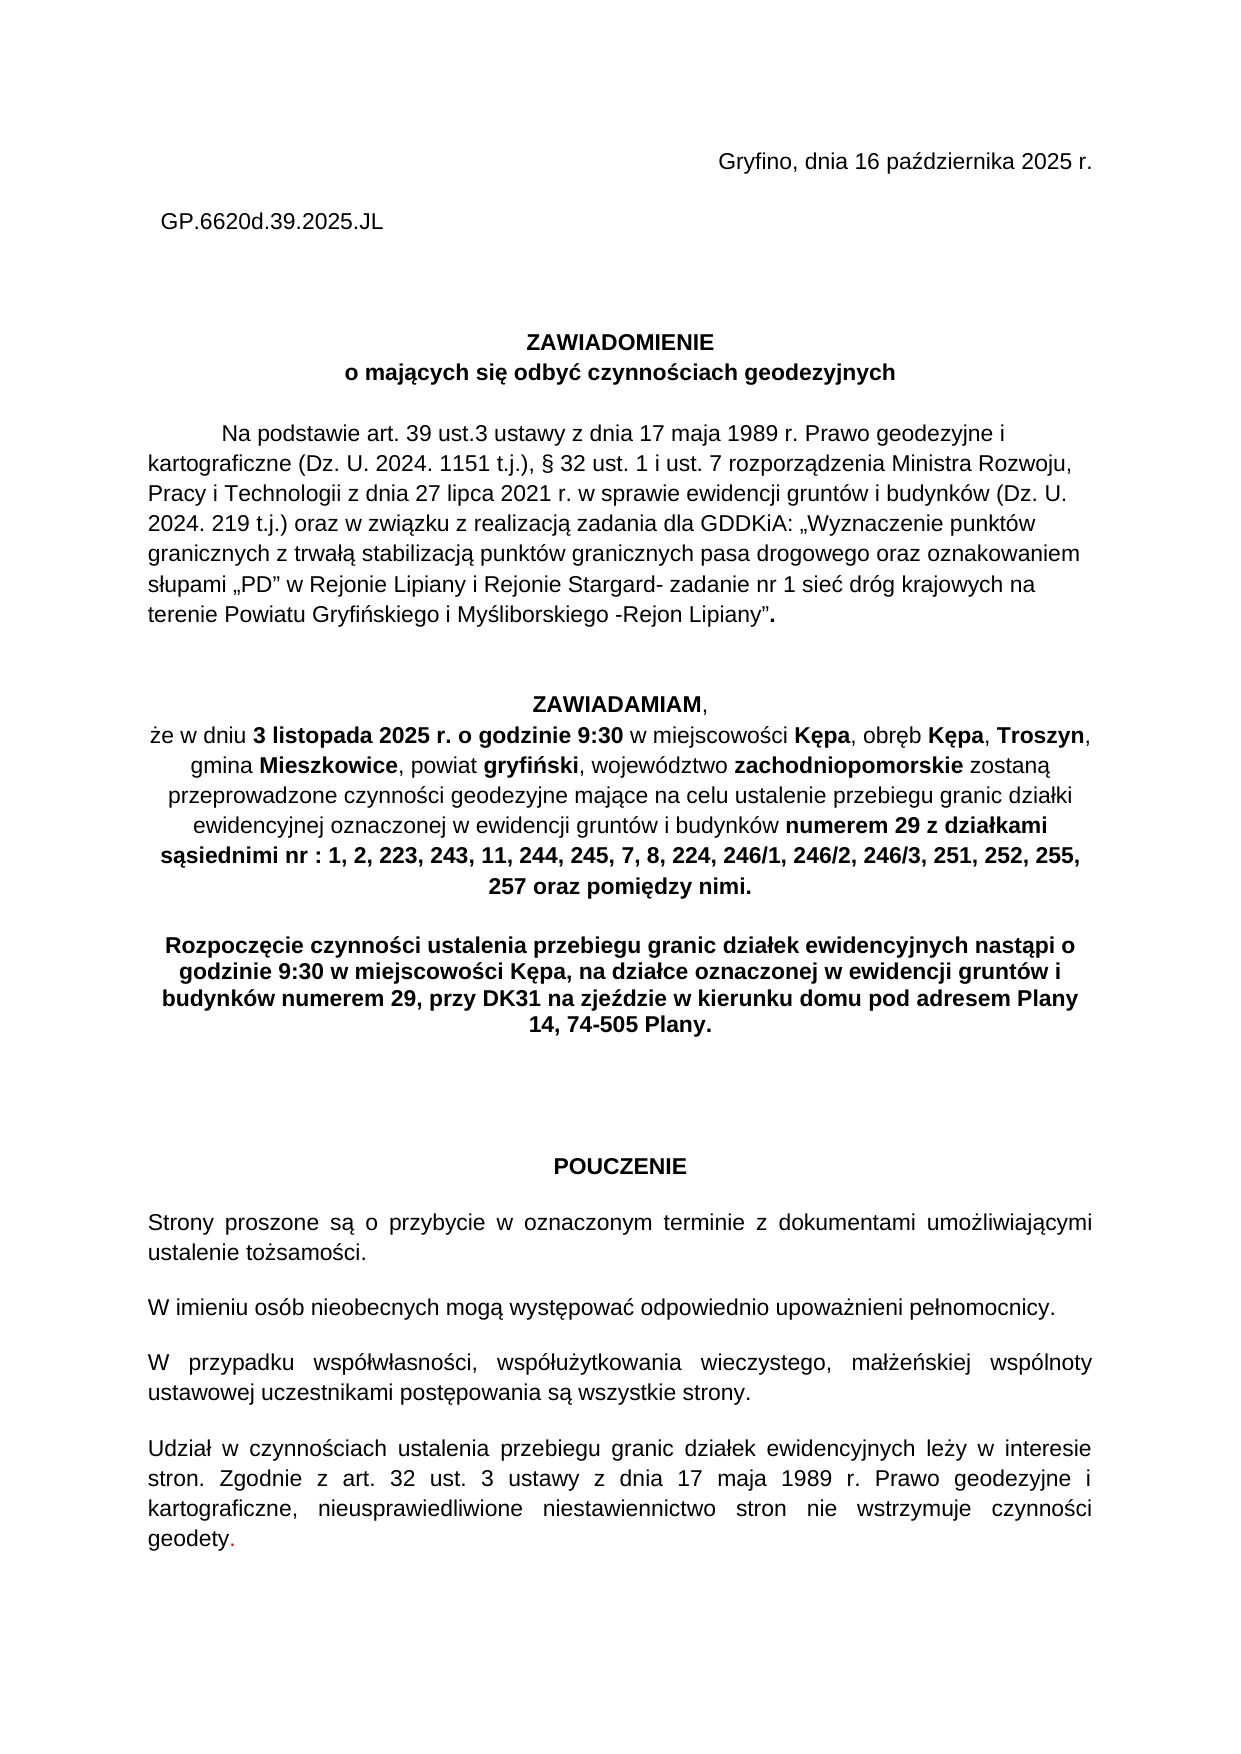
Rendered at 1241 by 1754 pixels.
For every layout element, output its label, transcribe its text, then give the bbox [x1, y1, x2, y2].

text POUCZENIE [148, 1153, 1093, 1180]
text W imieniu osób nieobecnych mogą występować odpowiednio upoważnieni pełnomocnicy. [148, 1294, 1093, 1320]
text o mających się odbyć czynnościach geodezyjnych [148, 359, 1093, 385]
text Strony proszone są o przybycie w oznaczonym terminie z dokumentami umożliwiającymi ustalenie tożsamości. [148, 1208, 1093, 1265]
text GP.6620d.39.2025.JL [148, 208, 1093, 234]
text Udział w czynnościach ustalenia przebiegu granic działek ewidencyjnych leży w interesie stron. Zgodnie z art. 32 ust. 3 ustawy z dnia 17 maja 1989 r. Prawo geodezyjne i kartograficzne, nieusprawiedliwione niestawiennictwo stron nie wstrzymuje czynności geodety. [148, 1434, 1093, 1552]
text Gryfino, dnia 16 października 2025 r. [148, 148, 1093, 174]
text Rozpoczęcie czynności ustalenia przebiegu granic działek ewidencyjnych nastąpi o godzinie 9:30 w miejscowości Kępa, na działce oznaczonej w ewidencji gruntów i budynków numerem 29, przy DK31 na zjeździe w kierunku domu pod adresem Plany 14, 74-505 Plany. [148, 932, 1093, 1037]
text ZAWIADOMIENIE [148, 329, 1093, 355]
text Na podstawie art. 39 ust.3 ustawy z dnia 17 maja 1989 r. Prawo geodezyjne i kartograficzne (Dz. U. 2024. 1151 t.j.), § 32 ust. 1 i ust. 7 rozporządzenia Ministra Rozwoju, Pracy i Technologii z dnia 27 lipca 2021 r. w sprawie ewidencji gruntów i budynków (Dz. U. 2024. 219 t.j.) oraz w związku z realizacją zadania dla GDDKiA: „Wyznaczenie punktów granicznych z trwałą stabilizacją punktów granicznych pasa drogowego oraz oznakowaniem słupami „PD” w Rejonie Lipiany i Rejonie Stargard- zadanie nr 1 sieć dróg krajowych na terenie Powiatu Gryfińskiego i Myśliborskiego -Rejon Lipiany”. [148, 419, 1093, 627]
text ZAWIADAMIAM, [148, 691, 1093, 718]
text że w dniu 3 listopada 2025 r. o godzinie 9:30 w miejscowości Kępa, obręb Kępa, Troszyn, gmina Mieszkowice, powiat gryfiński, województwo zachodniopomorskie zostaną przeprowadzone czynności geodezyjne mające na celu ustalenie przebiegu granic działki ewidencyjnej oznaczonej w ewidencji gruntów i budynków numerem 29 z działkami sąsiednimi nr : 1, 2, 223, 243, 11, 244, 245, 7, 8, 224, 246/1, 246/2, 246/3, 251, 252, 255, 257 oraz pomiędzy nimi. [148, 722, 1093, 899]
text W przypadku współwłasności, współużytkowania wieczystego, małżeńskiej wspólnoty ustawowej uczestnikami postępowania są wszystkie strony. [148, 1349, 1093, 1406]
